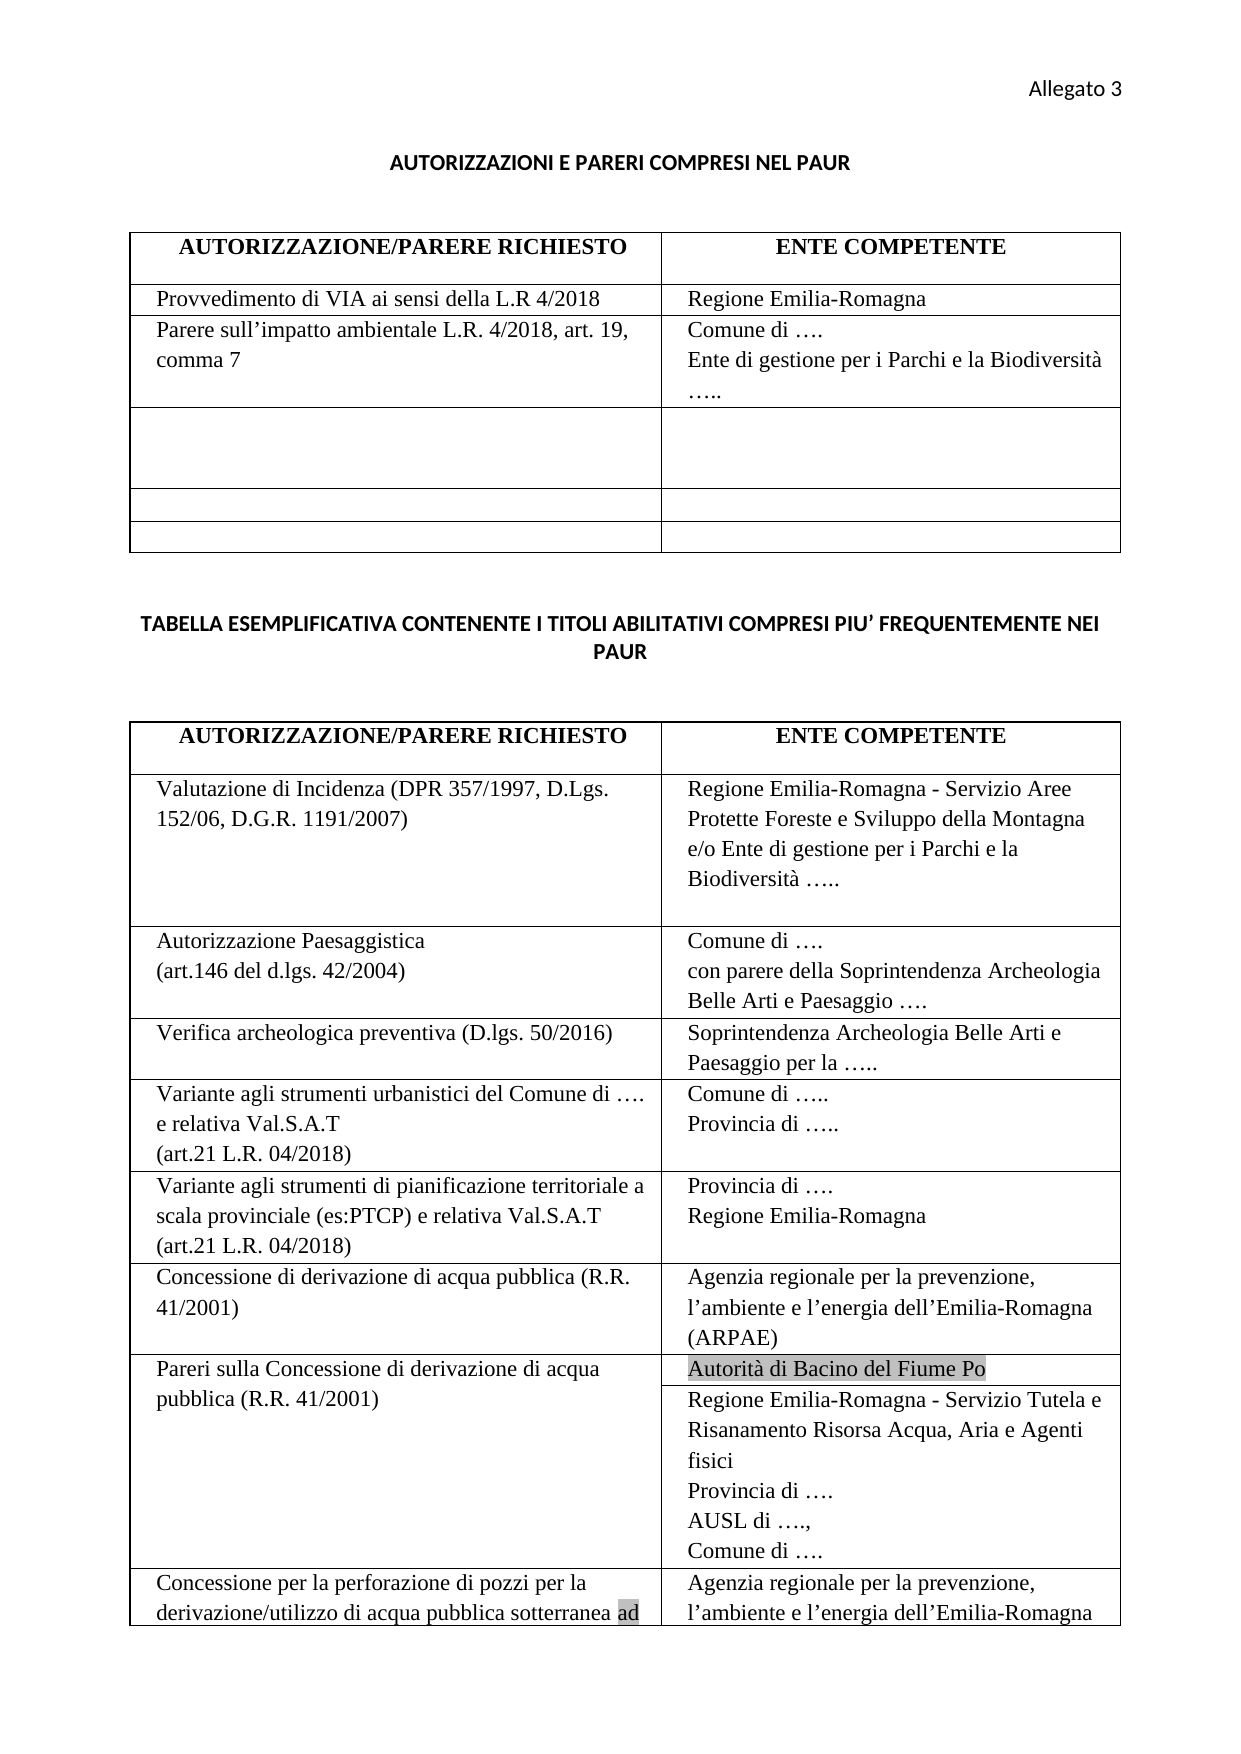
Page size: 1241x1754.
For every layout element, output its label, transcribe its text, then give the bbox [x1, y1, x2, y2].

table_cell Comune di …. con parere della Soprintendenza Archeologia Belle Arti e Paesaggio …. [662, 927, 1120, 1018]
table_cell Provvedimento di VIA ai sensi della L.R 4/2018 [131, 285, 661, 315]
table_cell [131, 489, 661, 521]
table_cell Concessione di derivazione di acqua pubblica (R.R. 41/2001) [131, 1264, 661, 1354]
table_header AUTORIZZAZIONE/PARERE RICHIESTO [131, 233, 661, 284]
table_cell Agenzia regionale per la prevenzione, l’ambiente e l’energia dell’Emilia-Romagna (ARPAE) [662, 1264, 1120, 1354]
table_cell Provincia di …. Regione Emilia-Romagna [662, 1172, 1120, 1262]
table_cell [662, 489, 1120, 521]
table_header ENTE COMPETENTE [662, 723, 1120, 774]
table_cell Regione Emilia-Romagna - Servizio Tutela e Risanamento Risorsa Acqua, Aria e Agenti fisici Provincia di …. AUSL di …., Comune di …. [662, 1386, 1120, 1568]
table_cell Verifica archeologica preventiva (D.lgs. 50/2016) [131, 1019, 661, 1079]
table_cell [131, 522, 661, 552]
text AUTORIZZAZIONI E PARERI COMPRESI NEL PAUR [118, 148, 1122, 176]
table_cell Variante agli strumenti urbanistici del Comune di …. e relativa Val.S.A.T (art.21 L.R. 04/2018) [131, 1080, 661, 1171]
table_cell [662, 522, 1120, 552]
table_cell Comune di …. Ente di gestione per i Parchi e la Biodiversità ….. [662, 316, 1120, 407]
text TABELLA ESEMPLIFICATIVA CONTENENTE I TITOLI ABILITATIVI COMPRESI PIU’ FREQUENTEMENTE NEI PAUR [118, 609, 1122, 665]
table_cell Pareri sulla Concessione di derivazione di acqua pubblica (R.R. 41/2001) [131, 1355, 661, 1568]
table_cell [131, 408, 661, 488]
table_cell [131, 1569, 661, 1625]
table_cell [662, 408, 1120, 488]
table_header AUTORIZZAZIONE/PARERE RICHIESTO [131, 723, 661, 774]
table_header ENTE COMPETENTE [662, 233, 1120, 284]
table_cell Soprintendenza Archeologia Belle Arti e Paesaggio per la ….. [662, 1019, 1120, 1079]
table_cell Variante agli strumenti di pianificazione territoriale a scala provinciale (es:PTCP) e relativa Val.S.A.T (art.21 L.R. 04/2018) [131, 1172, 661, 1262]
table_cell Autorità di Bacino del Fiume Po [662, 1355, 1120, 1385]
table_cell Regione Emilia-Romagna - Servizio Aree Protette Foreste e Sviluppo della Montagna e/o Ente di gestione per i Parchi e la Biodiversità ….. [662, 775, 1120, 926]
table_cell Comune di ….. Provincia di ….. [662, 1080, 1120, 1171]
table_cell Regione Emilia-Romagna [662, 285, 1120, 315]
table_cell Autorizzazione Paesaggistica (art.146 del d.lgs. 42/2004) [131, 927, 661, 1018]
table_cell Valutazione di Incidenza (DPR 357/1997, D.Lgs. 152/06, D.G.R. 1191/2007) [131, 775, 661, 926]
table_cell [662, 1569, 1120, 1625]
table_cell Parere sull’impatto ambientale L.R. 4/2018, art. 19, comma 7 [131, 316, 661, 407]
